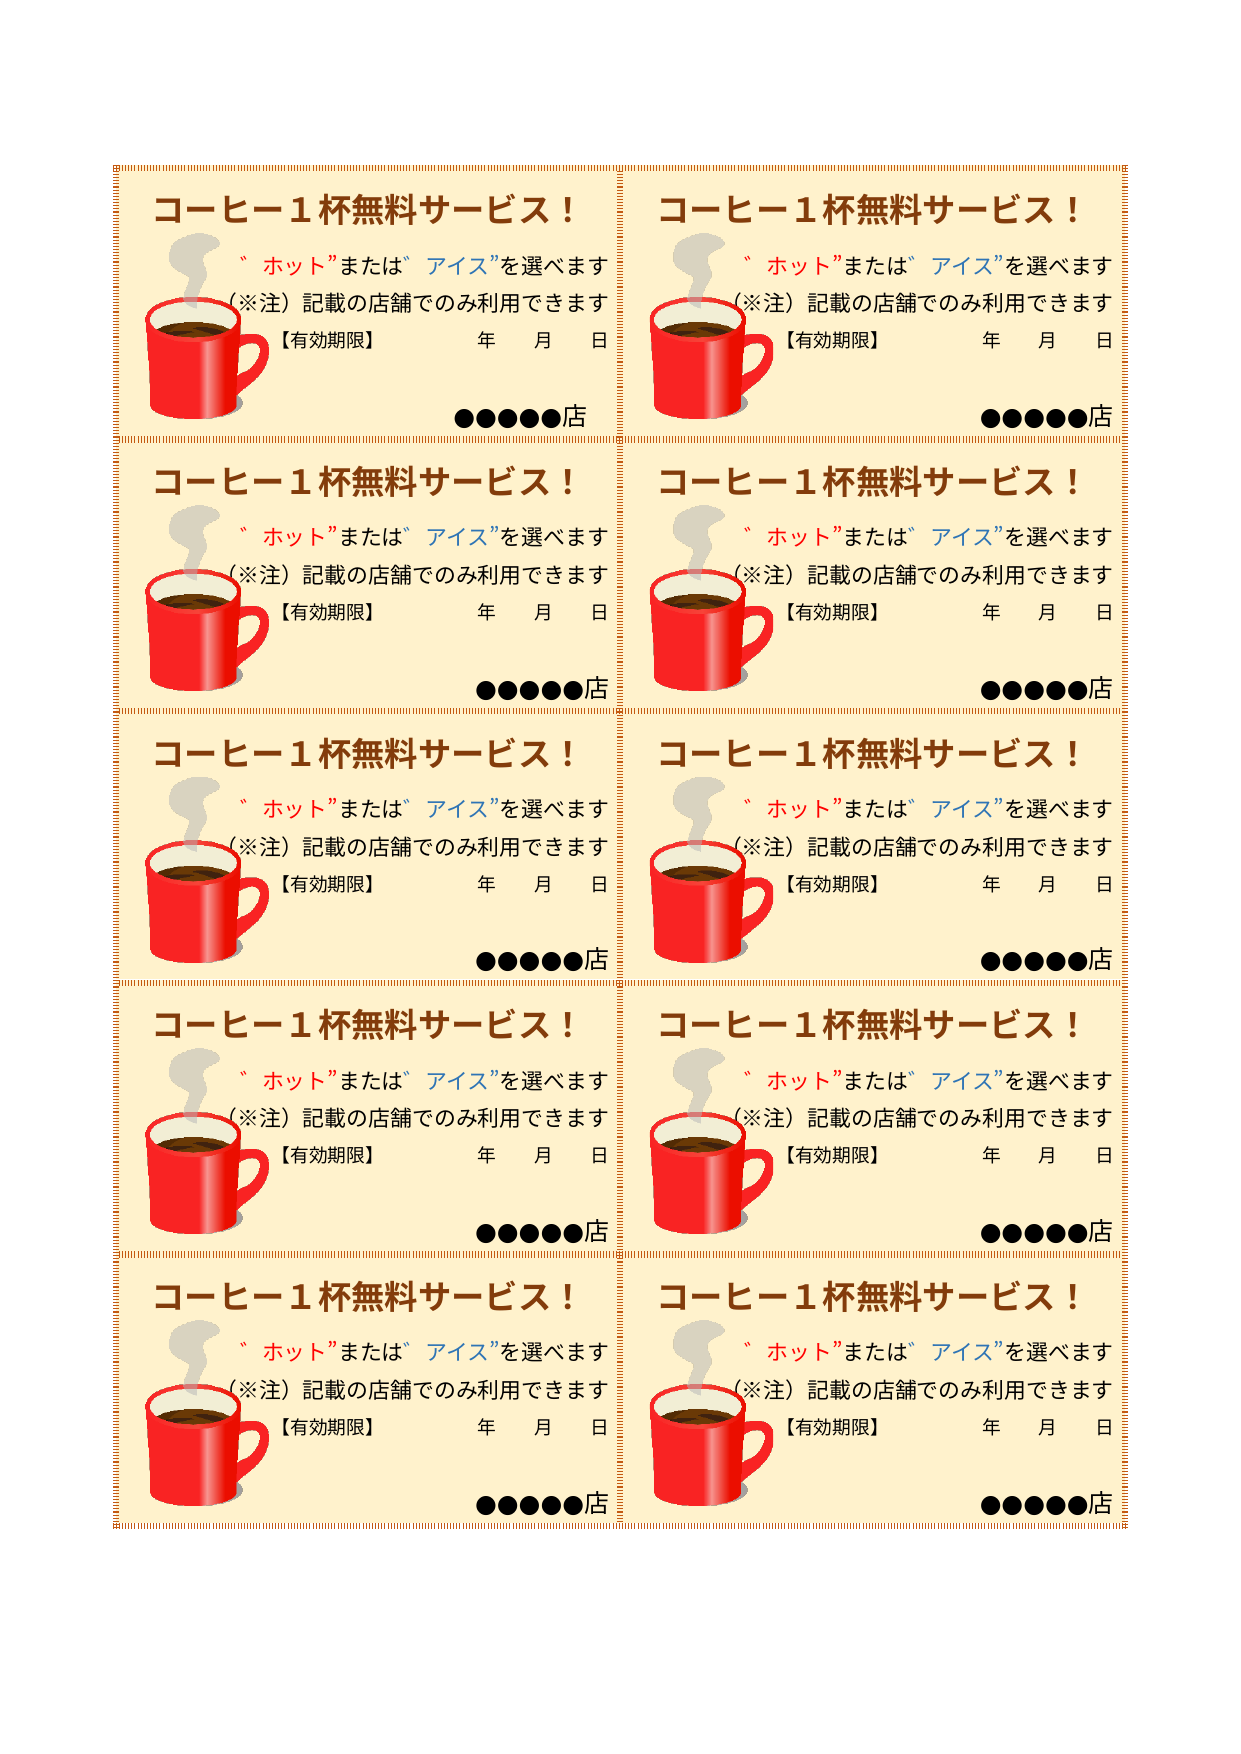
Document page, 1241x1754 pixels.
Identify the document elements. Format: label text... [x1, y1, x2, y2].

table_cell コーヒー１杯無料サービス！ ゛ホット”または゛アイス”を選べます （※注）記載の店舗でのみ利用できます 【有効期限】 年 月 日 ●●●●●店 [620, 436, 1125, 708]
picture [649, 505, 774, 691]
table_header コーヒー１杯無料サービス！ ゛ホット”または゛アイス”を選べます （※注）記載の店舗でのみ利用できます 【有効期限】 年 月 日 ●●●●●店 [620, 165, 1125, 436]
picture [145, 505, 269, 691]
table_cell コーヒー１杯無料サービス！ ゛ホット”または゛アイス”を選べます （※注）記載の店舗でのみ利用できます 【有効期限】 年 月 日 ●●●●●店 [116, 980, 620, 1251]
picture [649, 1320, 774, 1506]
table_cell コーヒー１杯無料サービス！ ゛ホット”または゛アイス”を選べます （※注）記載の店舗でのみ利用できます 【有効期限】 年 月 日 ●●●●●店 [620, 708, 1125, 979]
table_cell コーヒー１杯無料サービス！ ゛ホット”または゛アイス”を選べます （※注）記載の店舗でのみ利用できます 【有効期限】 年 月 日 ●●●●●店 [116, 708, 620, 979]
table_cell コーヒー１杯無料サービス！ ゛ホット”または゛アイス”を選べます （※注）記載の店舗でのみ利用できます 【有効期限】 年 月 日 ●●●●●店 [116, 1251, 620, 1523]
picture [649, 233, 774, 419]
table_cell コーヒー１杯無料サービス！ ゛ホット”または゛アイス”を選べます （※注）記載の店舗でのみ利用できます 【有効期限】 年 月 日 ●●●●●店 [620, 980, 1125, 1251]
table_cell コーヒー１杯無料サービス！ ゛ホット”または゛アイス”を選べます （※注）記載の店舗でのみ利用できます 【有効期限】 年 月 日 ●●●●●店 [620, 1251, 1125, 1523]
picture [145, 1048, 269, 1234]
picture [145, 777, 269, 963]
picture [649, 1048, 774, 1234]
table_cell コーヒー１杯無料サービス！ ゛ホット”または゛アイス”を選べます （※注）記載の店舗でのみ利用できます 【有効期限】 年 月 日 ●●●●●店 [116, 436, 620, 708]
picture [145, 233, 269, 419]
picture [649, 777, 774, 963]
table_header コーヒー１杯無料サービス！ ゛ホット”または゛アイス”を選べます （※注）記載の店舗でのみ利用できます 【有効期限】 年 月 日 ●●●●●店 [116, 165, 620, 436]
picture [145, 1320, 269, 1506]
